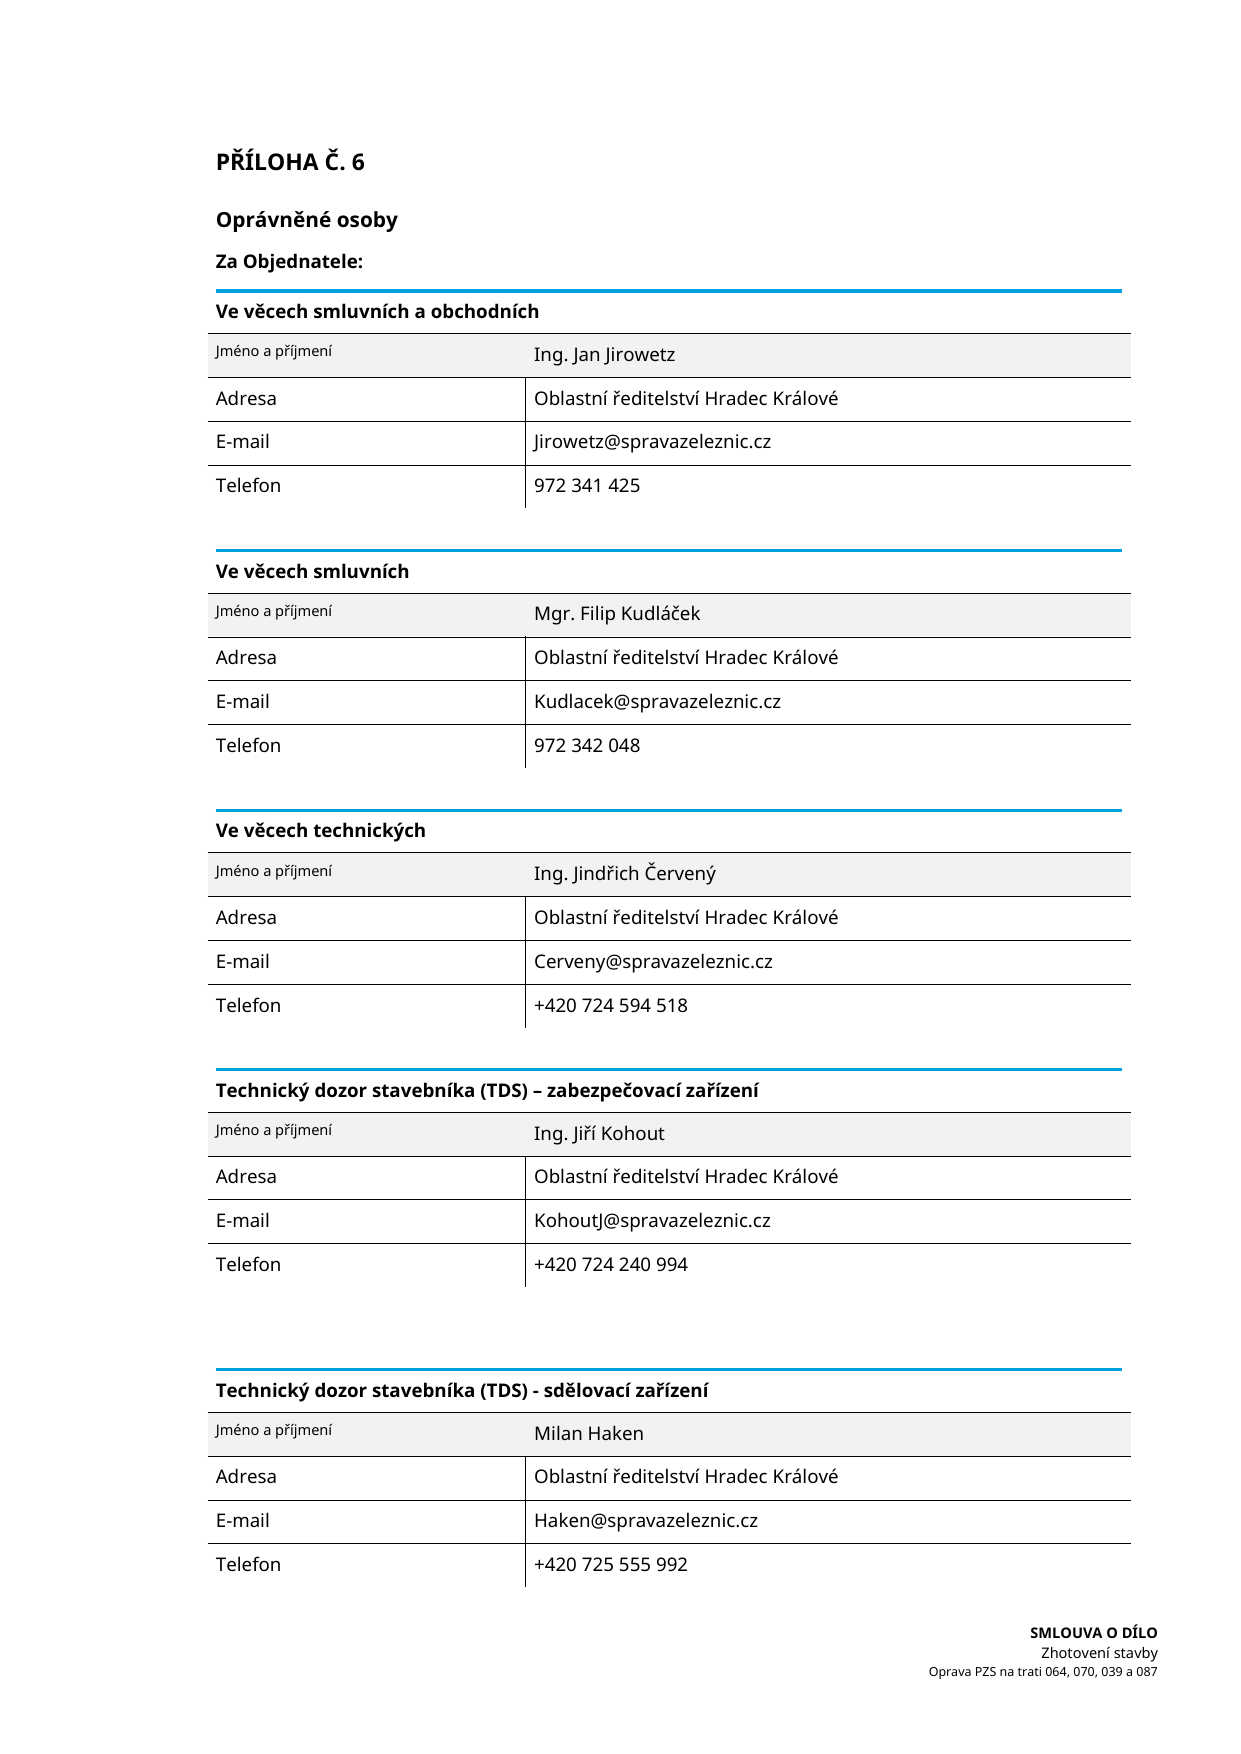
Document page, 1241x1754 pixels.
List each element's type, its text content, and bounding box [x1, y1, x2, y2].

table_cell E-mail [208, 1501, 525, 1543]
table_cell Oblastní ředitelství Hradec Králové [526, 897, 1131, 940]
table_cell E-mail [208, 941, 525, 984]
table_cell 972 342 048 [526, 725, 1131, 768]
table_header Jméno a příjmení [208, 594, 526, 636]
table_cell Oblastní ředitelství Hradec Králové [526, 378, 1131, 421]
table_header Jméno a příjmení [208, 1413, 526, 1456]
table_cell 972 341 425 [526, 466, 1131, 508]
text Příloha č. 6 [216, 146, 1122, 177]
table_cell +420 725 555 992 [526, 1544, 1131, 1587]
table_cell Oblastní ředitelství Hradec Králové [526, 638, 1131, 680]
table_cell Adresa [208, 378, 525, 421]
table_cell Cerveny@spravazeleznic.cz [526, 941, 1131, 984]
table_header Ing. Jiří Kohout [526, 1113, 1131, 1156]
table_header Jméno a příjmení [208, 853, 526, 896]
table_cell Telefon [208, 985, 525, 1027]
table_cell Telefon [208, 1544, 525, 1587]
table_cell Adresa [208, 1457, 525, 1499]
table_header Ing. Jindřich Červený [526, 853, 1131, 896]
table_header Jméno a příjmení [208, 1113, 526, 1156]
text Technický dozor stavebníka (TDS) - sdělovací zařízení [216, 1371, 1122, 1403]
table_cell KohoutJ@spravazeleznic.cz [526, 1200, 1131, 1243]
table_header Milan Haken [526, 1413, 1131, 1456]
text Technický dozor stavebníka (TDS) – zabezpečovací zařízení [216, 1071, 1122, 1103]
table_header Ing. Jan Jirowetz [526, 334, 1131, 377]
text Za Objednatele: [216, 249, 1122, 274]
table_cell Oblastní ředitelství Hradec Králové [526, 1157, 1131, 1199]
text Ve věcech smluvních a obchodních [216, 293, 1122, 324]
table_cell Telefon [208, 725, 525, 768]
text Oprávněné osoby [216, 205, 1122, 233]
table_cell E-mail [208, 422, 525, 464]
table_cell Kudlacek@spravazeleznic.cz [526, 681, 1131, 724]
table_cell Adresa [208, 638, 525, 680]
text Ve věcech smluvních [216, 552, 1122, 584]
table_cell Jirowetz@spravazeleznic.cz [526, 422, 1131, 464]
table_cell E-mail [208, 1200, 525, 1243]
table_cell +420 724 594 518 [526, 985, 1131, 1027]
table_cell Telefon [208, 1244, 525, 1287]
table_cell +420 724 240 994 [526, 1244, 1131, 1287]
table_cell Oblastní ředitelství Hradec Králové [526, 1457, 1131, 1499]
text Ve věcech technických [216, 812, 1122, 843]
table_cell E-mail [208, 681, 525, 724]
table_cell Adresa [208, 897, 525, 940]
table_cell Telefon [208, 466, 525, 508]
table_header Jméno a příjmení [208, 334, 526, 377]
table_cell Adresa [208, 1157, 525, 1199]
table_header Mgr. Filip Kudláček [526, 594, 1131, 636]
table_cell Haken@spravazeleznic.cz [526, 1501, 1131, 1543]
